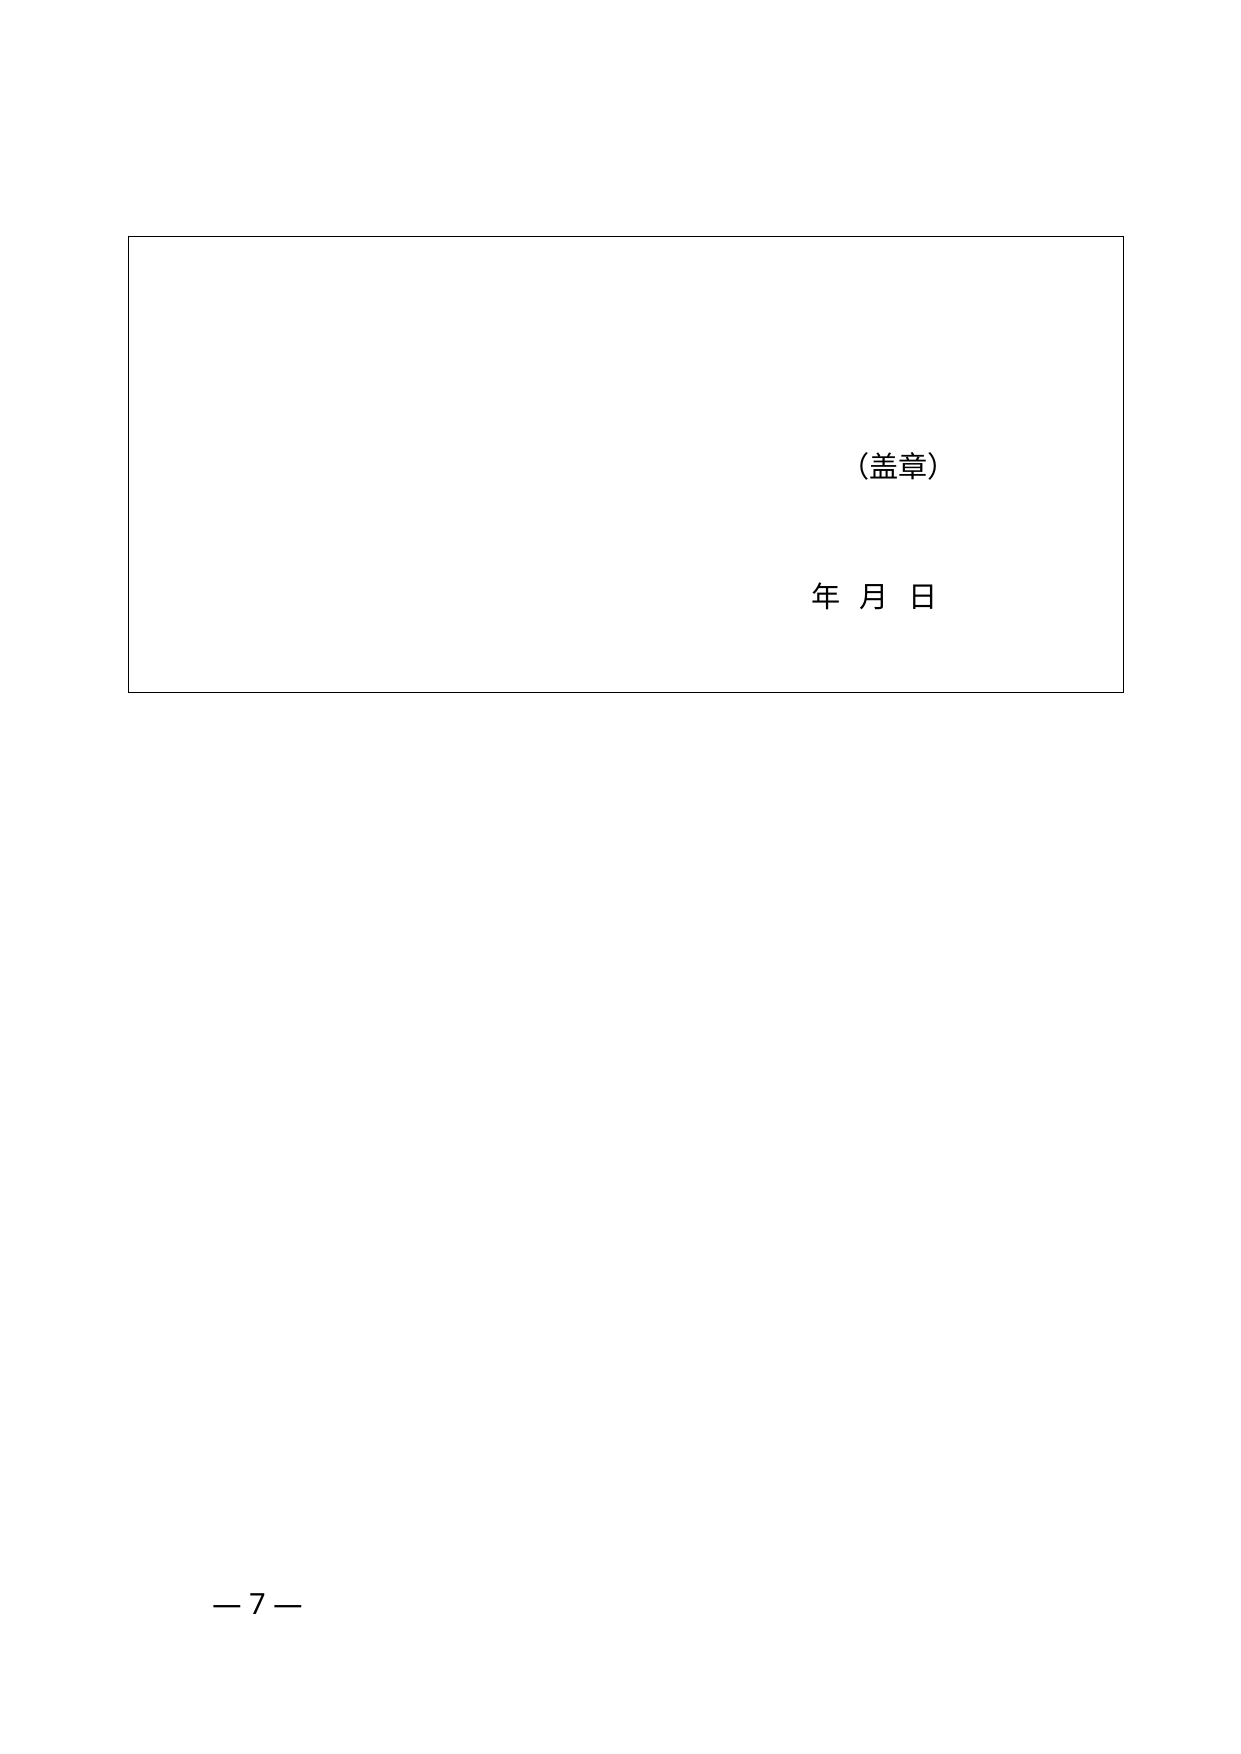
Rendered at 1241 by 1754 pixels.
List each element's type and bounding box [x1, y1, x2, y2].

table_cell [129, 237, 1123, 692]
